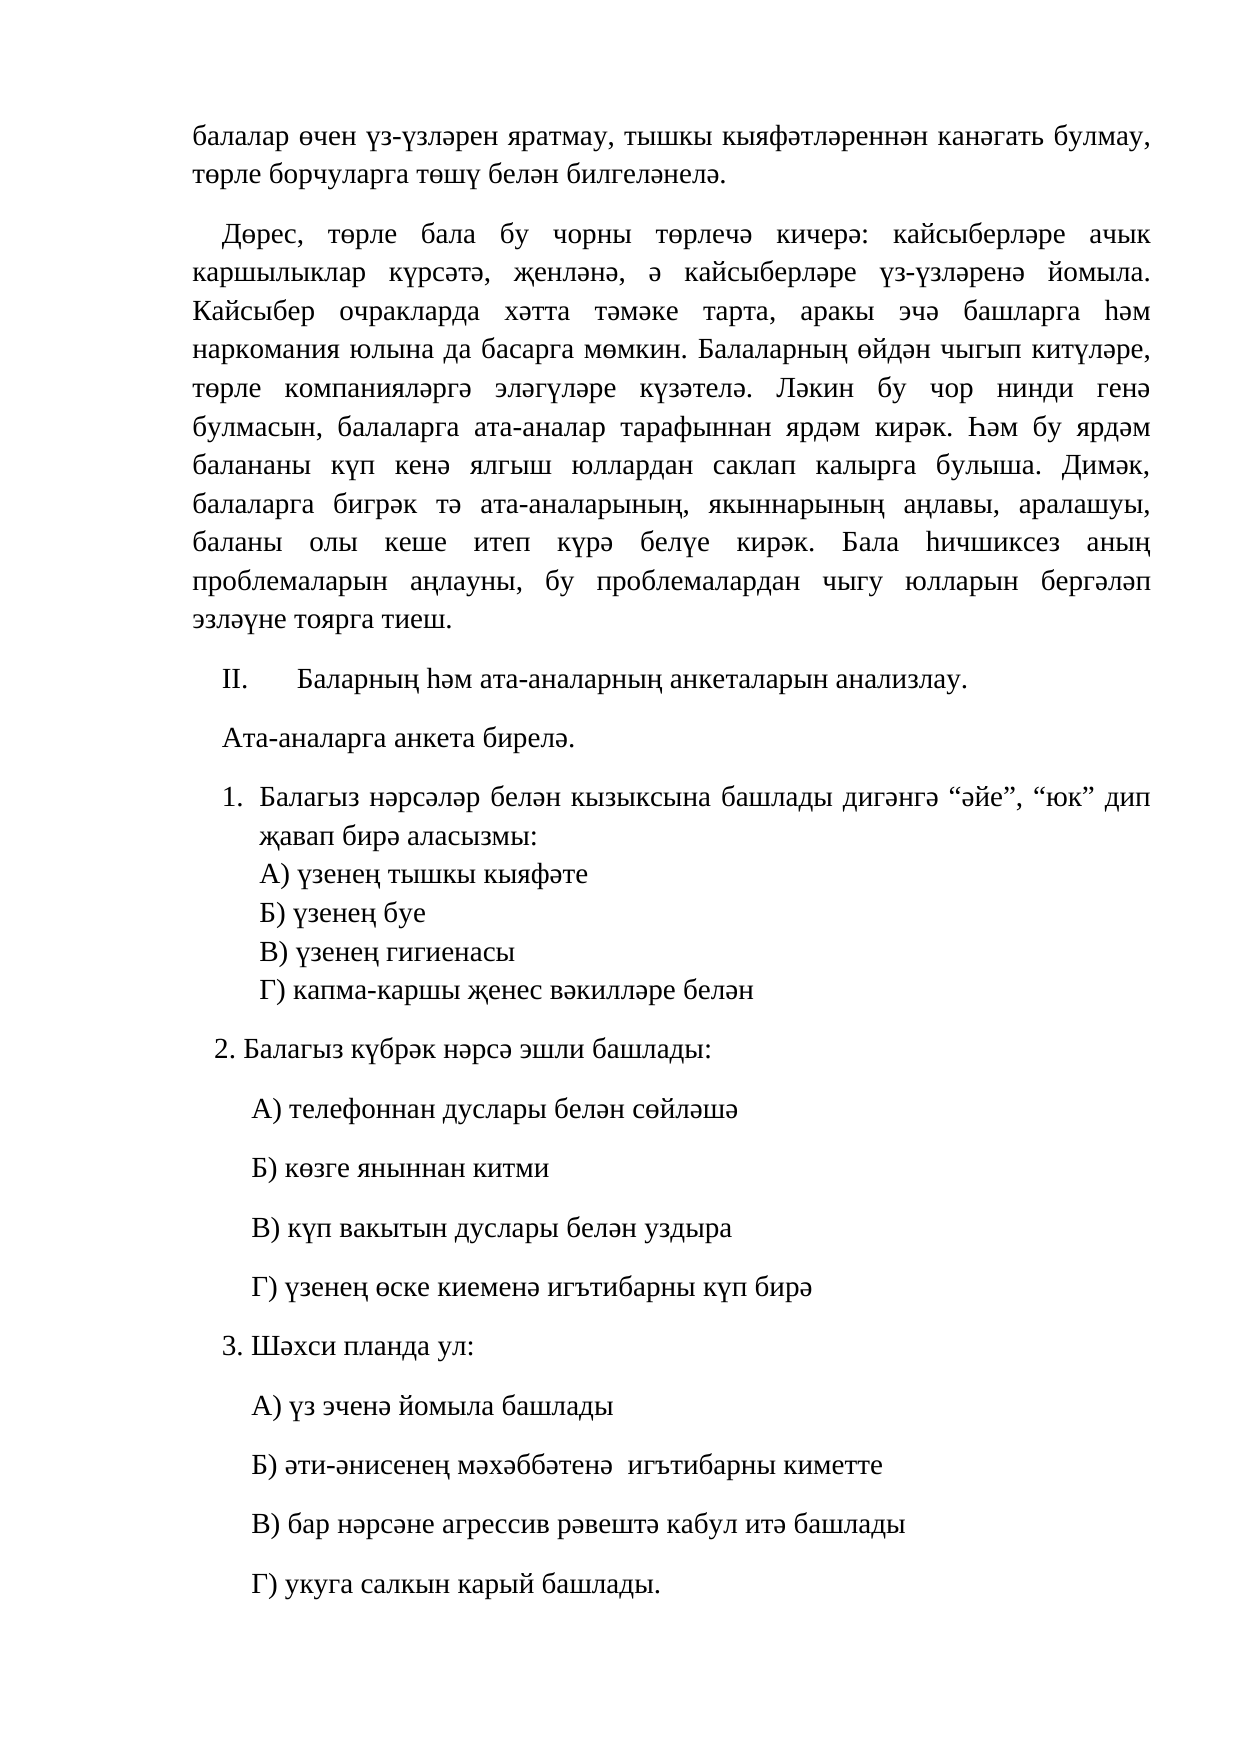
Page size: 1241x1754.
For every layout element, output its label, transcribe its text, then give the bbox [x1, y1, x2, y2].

text Г) укуга салкын карый башлады. [192, 1566, 1152, 1599]
text В) бар нәрсәне агрессив рәвештә кабул итә башлады [192, 1507, 1152, 1540]
text Ата-аналарга анкета бирелә. [192, 720, 1152, 754]
list В) үзенең гигиенасы [259, 934, 1152, 967]
text Б) әти-әнисенең мәхәббәтенә игътибарны киметте [192, 1447, 1152, 1481]
list Б) үзенең буе [259, 895, 1152, 929]
text Дөрес, төрле бала бу чорны төрлечә кичерә: кайсыберләре ачык каршылыклар күрсәтә, җенләнә, ә кайсыберләре үз-үзләренә йомыла. Кайсыбер очракларда хәтта тәмәке тарта, аракы эчә башларга һәм наркомания юлына да басарга мөмкин. Балаларның өйдән чыгып китүләре, төрле компанияләргә эләгүләре күзәтелә. Ләкин бу чор нинди генә булмасын, балаларга ата-аналар тарафыннан ярдәм кирәк. Һәм бу ярдәм балананы күп кенә ялгыш юллардан саклап калырга булыша. Димәк, балаларга бигрәк тә ата-аналарының, якыннарының аңлавы, аралашуы, баланы олы кеше итеп күрә белүе кирәк. Бала һичшиксез аның проблемаларын аңлауны, бу проблемалардан чыгу юлларын бергәләп эзләүне тоярга тиеш. [192, 216, 1152, 635]
text 3. Шәхси планда ул: [192, 1328, 1152, 1362]
list Баларның һәм ата-аналарның анкеталарын анализлау. [222, 661, 1152, 694]
text А) үз эченә йомыла башлады [192, 1388, 1152, 1421]
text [192, 118, 1152, 190]
list Балагыз нәрсәләр белән кызыксына башлады дигәнгә “әйе”, “юк” дип җавап бирә аласызмы: [222, 779, 1152, 852]
text А) телефоннан дуслары белән сөйләшә [192, 1091, 1152, 1124]
list Г) капма-каршы җенес вәкилләре белән [259, 972, 1152, 1006]
list А) үзенең тышкы кыяфәте [259, 857, 1152, 890]
text 2. Балагыз күбрәк нәрсә эшли башлады: [192, 1032, 1152, 1065]
text Б) көзге яныннан китми [192, 1150, 1152, 1184]
text Г) үзенең өске киеменә игътибарны күп бирә [192, 1269, 1152, 1303]
text В) күп вакытын дуслары белән уздыра [192, 1210, 1152, 1243]
